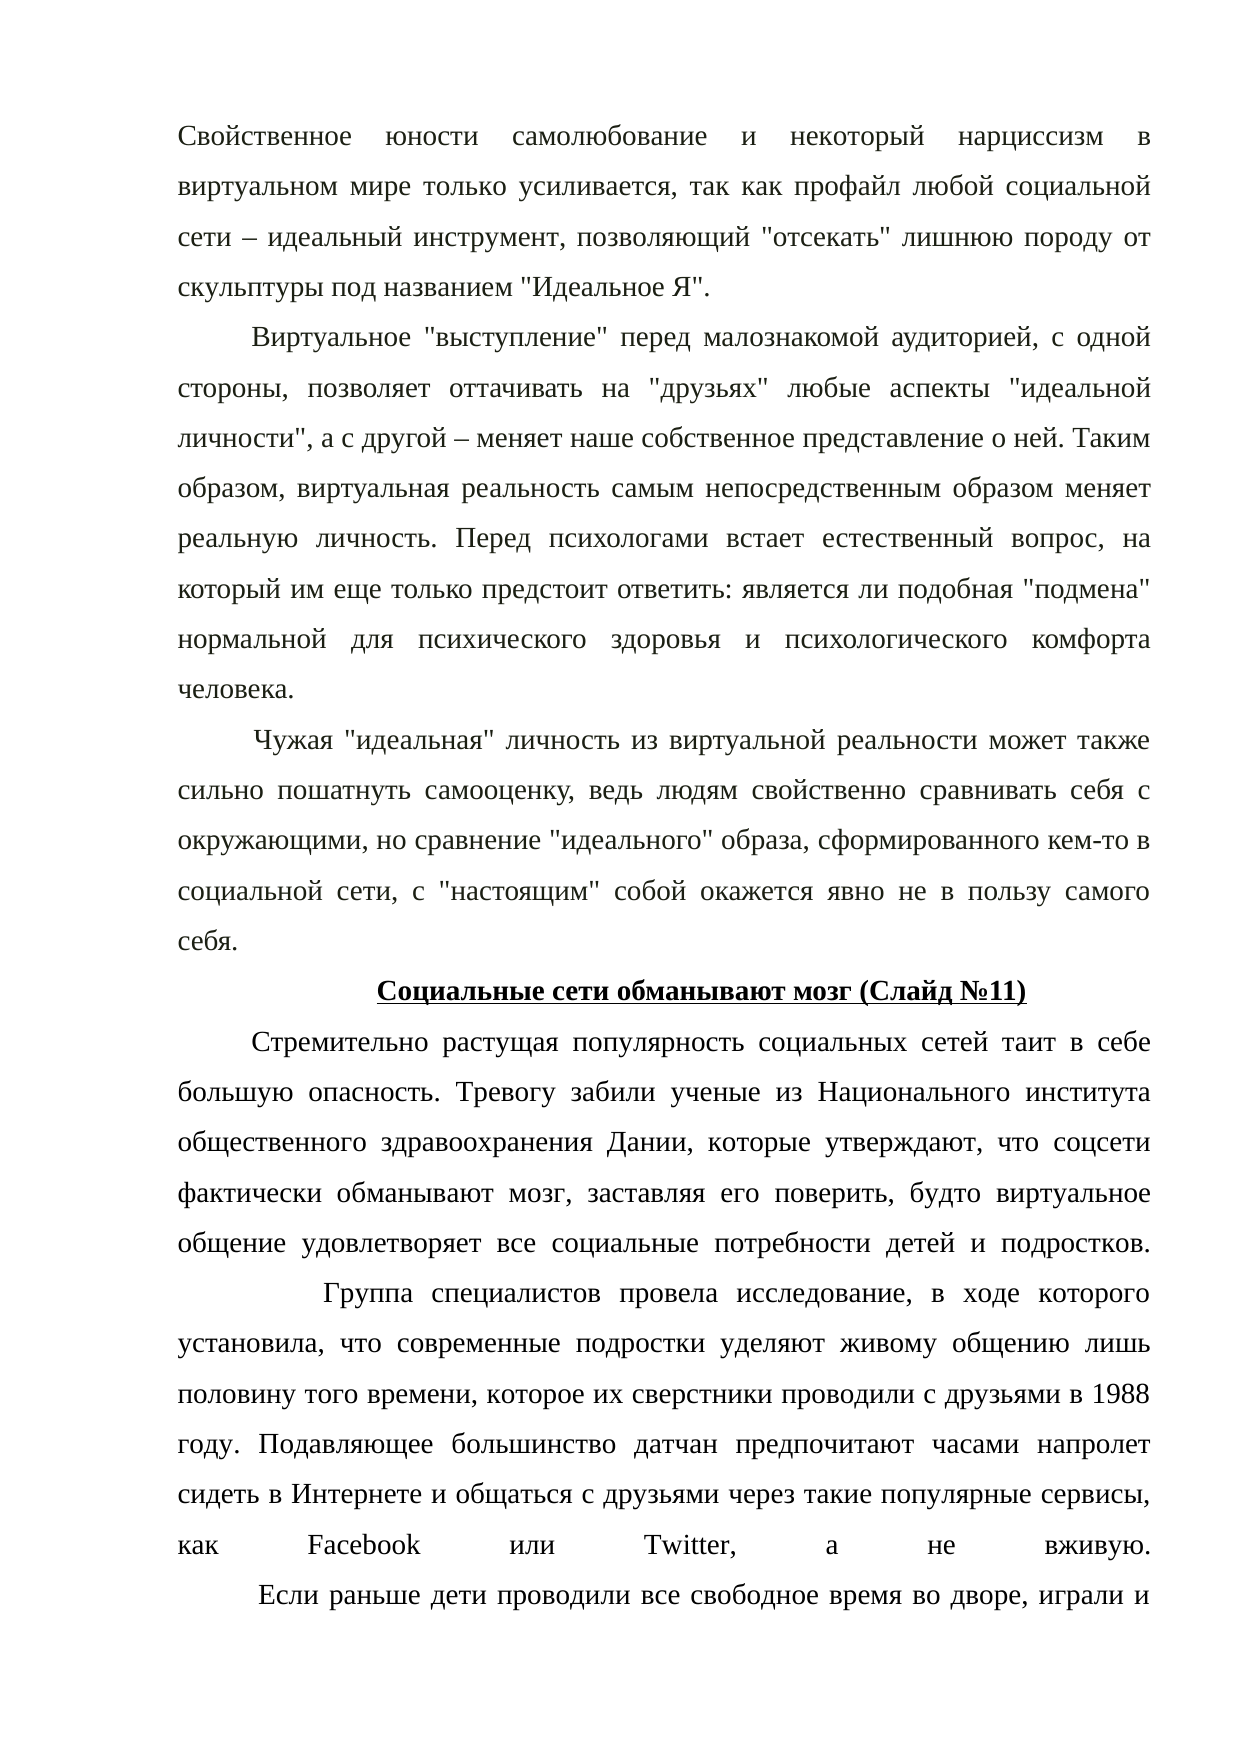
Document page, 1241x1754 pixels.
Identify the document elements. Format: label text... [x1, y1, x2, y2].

subtitle Социальные сети обманывают мозг (Слайд №11) [177, 973, 1152, 1007]
subtitle Виртуальное "выступление" перед малознакомой аудиторией, с одной стороны, позволяет оттачивать на "друзьях" любые аспекты "идеальной личности", а с другой – меняет наше собственное представление о ней. Таким образом, виртуальная реальность самым непосредственным образом меняет реальную личность. Перед психологами встает естественный вопрос, на который им еще только предстоит ответить: является ли подобная "подмена" нормальной для психического здоровья и психологического комфорта человека. Чужая "идеальная" личность из виртуальной реальности может также сильно пошатнуть самооценку, ведь людям свойственно сравнивать себя с окружающими, но сравнение "идеального" образа, сформированного кем-то в социальной сети, с "настоящим" собой окажется явно не в пользу самого себя. [177, 319, 1152, 957]
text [177, 118, 1152, 303]
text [177, 1024, 1152, 1611]
